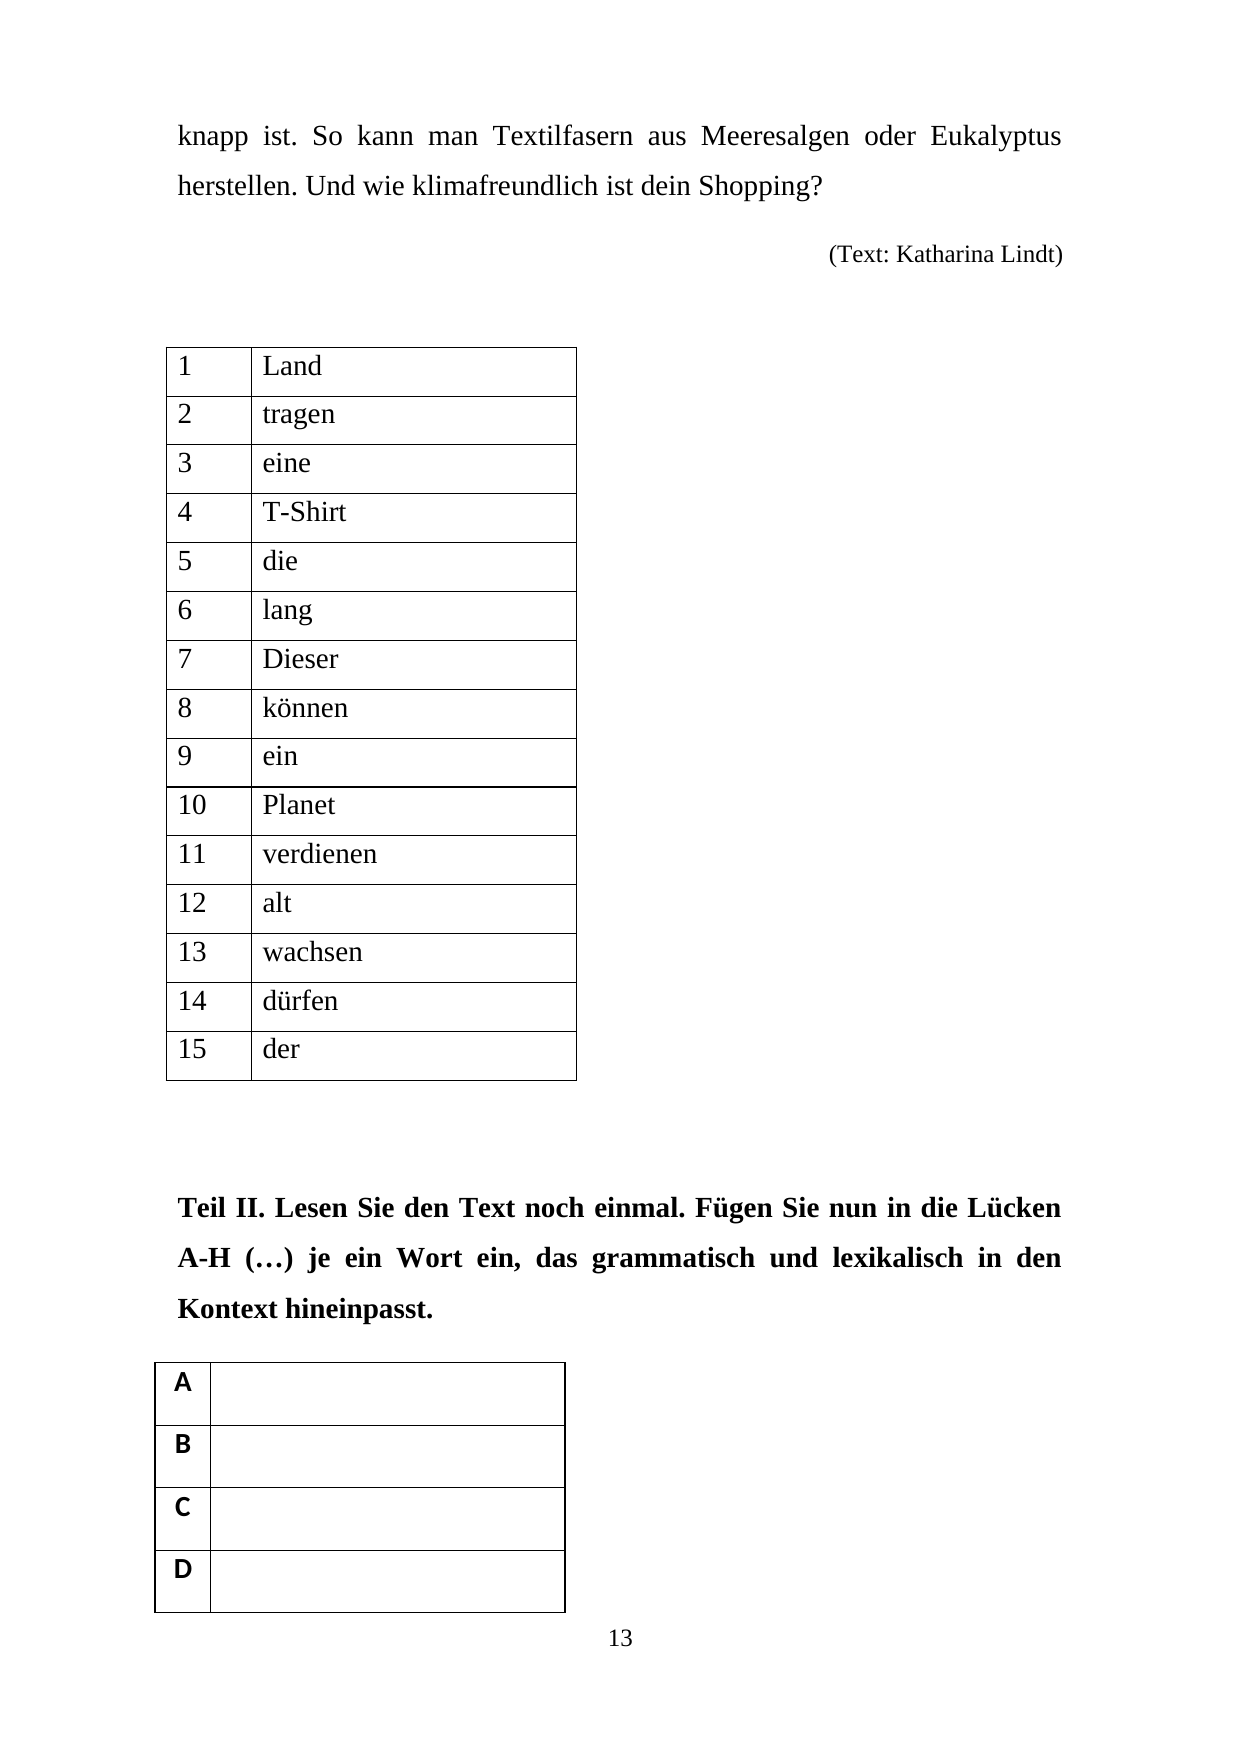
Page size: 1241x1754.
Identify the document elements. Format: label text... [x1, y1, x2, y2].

table_cell eine [252, 445, 576, 493]
table_cell 6 [167, 592, 251, 640]
table_cell 11 [167, 836, 251, 884]
table_cell 5 [167, 543, 251, 591]
table_cell 13 [167, 934, 251, 982]
table_cell Dieser [252, 641, 576, 689]
table_cell 12 [167, 885, 251, 933]
table_header 1 [167, 348, 251, 396]
table_cell 15 [167, 1032, 251, 1079]
table_cell [211, 1426, 564, 1487]
table_cell D [156, 1551, 210, 1612]
table_cell lang [252, 592, 576, 640]
table_cell tragen [252, 397, 576, 444]
table_header [211, 1363, 564, 1424]
table_cell 8 [167, 690, 251, 737]
table_header Land [252, 348, 576, 396]
table_cell C [156, 1488, 210, 1549]
table_cell verdienen [252, 836, 576, 884]
table_header A [156, 1363, 210, 1424]
table_cell 4 [167, 494, 251, 542]
table_cell Planet [252, 788, 576, 835]
table_cell können [252, 690, 576, 737]
table_cell alt [252, 885, 576, 933]
table_cell die [252, 543, 576, 591]
table_cell 7 [167, 641, 251, 689]
table_cell der [252, 1032, 576, 1079]
text (Text: Katharina Lindt) [177, 239, 1063, 268]
table_cell T-Shirt [252, 494, 576, 542]
table_cell 3 [167, 445, 251, 493]
table_cell B [156, 1426, 210, 1487]
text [177, 118, 1063, 202]
table_cell [211, 1551, 564, 1612]
table_cell 9 [167, 739, 251, 786]
table_cell 2 [167, 397, 251, 444]
table_cell ein [252, 739, 576, 786]
table_cell wachsen [252, 934, 576, 982]
table_cell dürfen [252, 983, 576, 1031]
table_cell 10 [167, 788, 251, 835]
text Teil II. Lesen Sie den Text noch einmal. Fügen Sie nun in die Lücken A-H (…) je ein Wort ein, das grammatisch und lexikalisch in den Kontext hineinpasst. [177, 1190, 1063, 1324]
table_cell 14 [167, 983, 251, 1031]
table_cell [211, 1488, 564, 1549]
